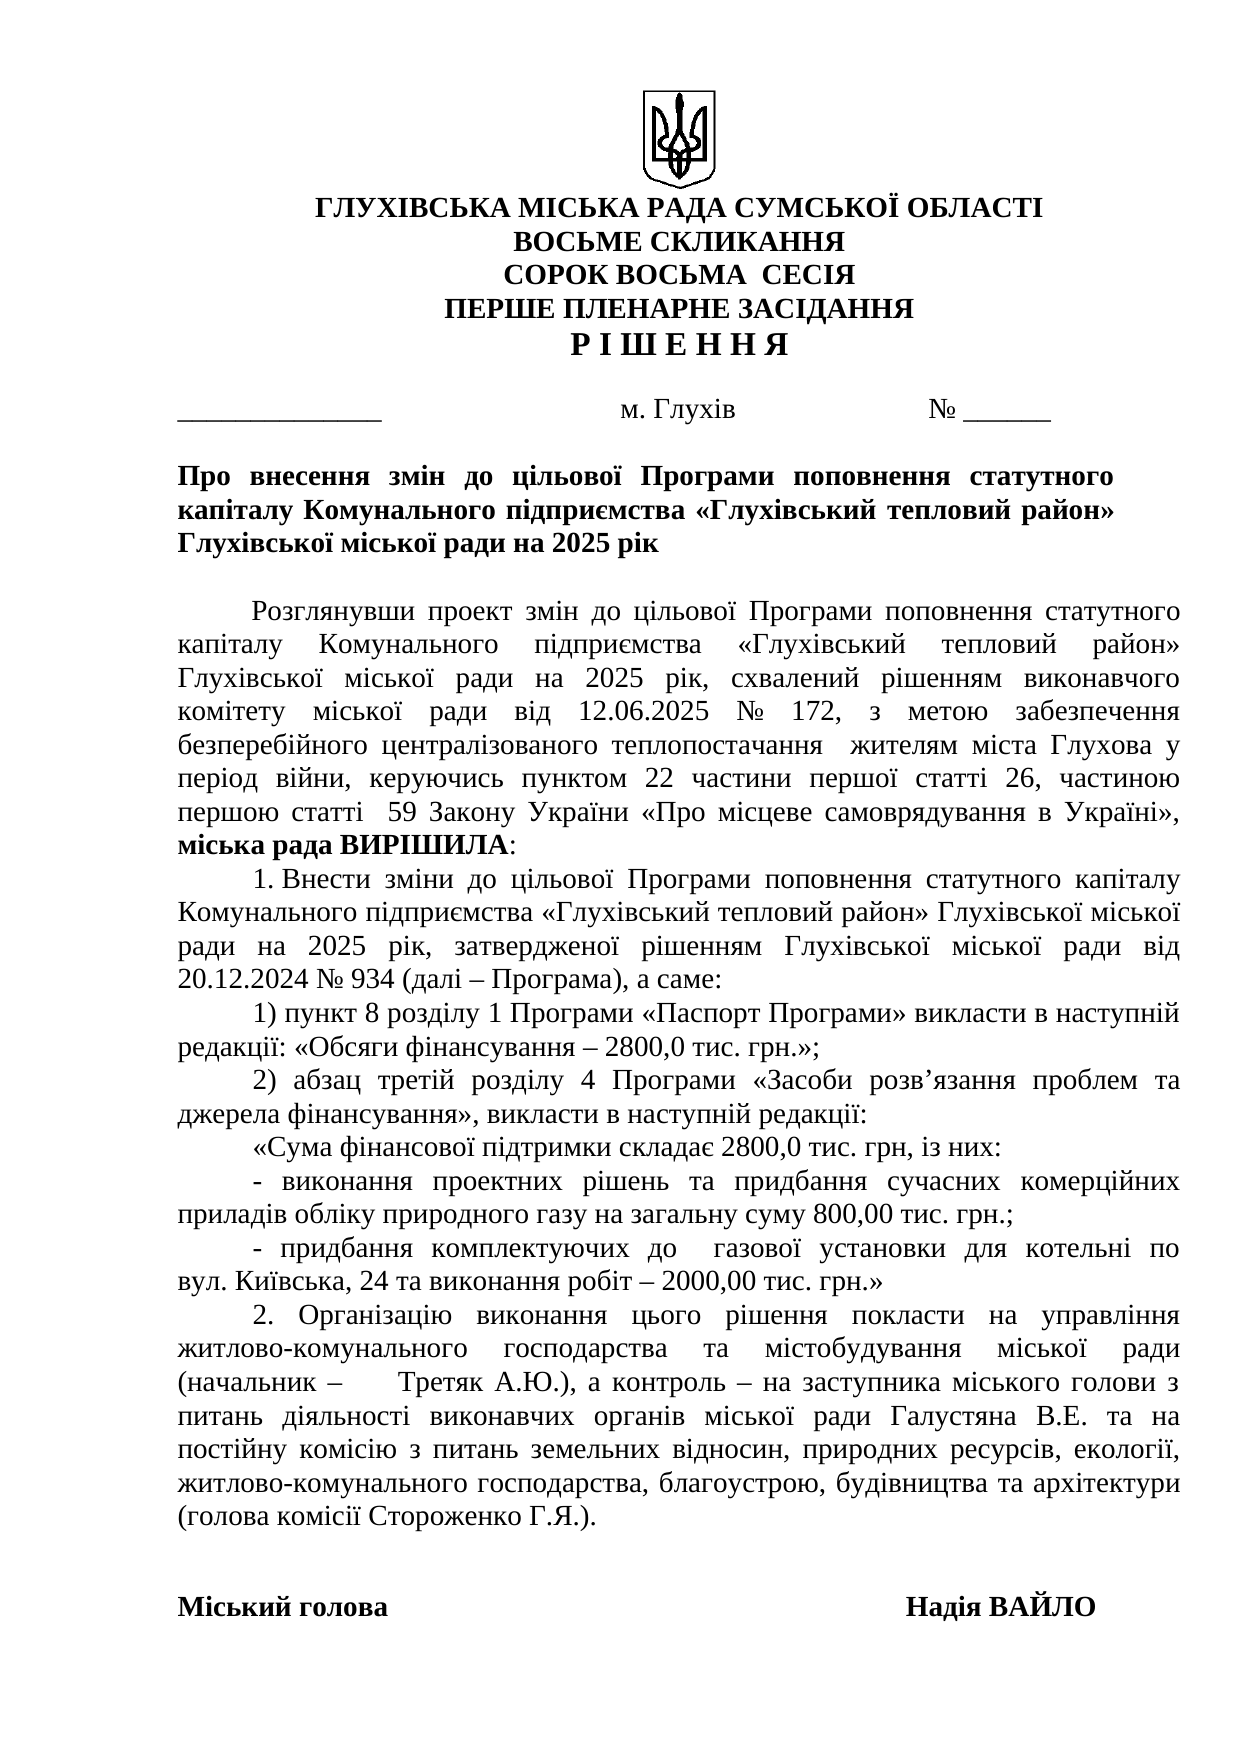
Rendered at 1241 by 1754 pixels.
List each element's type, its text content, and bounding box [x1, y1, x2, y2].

text - придбання комплектуючих до газової установки для котельні по вул. Київська, 24 та виконання робіт – 2000,00 тис. грн.» [177, 1230, 1181, 1297]
text Р І Ш Е Н Н Я [177, 324, 1181, 363]
text СОРОК ВОСЬМА СЕСІЯ [177, 257, 1181, 291]
picture [641, 88, 718, 191]
text Міський голова Надія ВАЙЛО [177, 1589, 1181, 1623]
text - виконання проектних рішень та придбання сучасних комерційних приладів обліку природного газу на загальну суму 800,00 тис. грн.; [177, 1163, 1181, 1230]
text ПЕРШЕ ПЛЕНАРНЕ ЗАСІДАННЯ [177, 291, 1181, 324]
text ______________ м. Глухів № ______ [177, 391, 1181, 425]
text 2) абзац третій розділу 4 Програми «Засоби розв’язання проблем та джерела фінансування», викласти в наступній редакції: [177, 1062, 1181, 1129]
text 2. Організацію виконання цього рішення покласти на управління житлово-комунального господарства та містобудування міської ради (начальник – Третяк А.Ю.), а контроль – на заступника міського голови з питань діяльності виконавчих органів міської ради Галустяна В.Е. та на постійну комісію з питань земельних відносин, природних ресурсів, екології, житлово-комунального господарства, благоустрою, будівництва та архітектури (голова комісії Стороженко Г.Я.). [177, 1297, 1181, 1532]
text ГЛУХІВСЬКА МІСЬКА РАДА СУМСЬКОЇ ОБЛАСТІ [177, 190, 1181, 224]
text «Сума фінансової підтримки складає 2800,0 тис. грн, із них: [177, 1129, 1181, 1163]
text Про внесення змін до цільової Програми поповнення статутного капіталу Комунального підприємства «Глухівський тепловий район» Глухівської міської ради на 2025 рік [177, 458, 1115, 559]
text ВОСЬМЕ СКЛИКАННЯ [177, 224, 1181, 257]
text Розглянувши проект змін до цільової Програми поповнення статутного капіталу Комунального підприємства «Глухівський тепловий район» Глухівської міської ради на 2025 рік, схвалений рішенням виконавчого комітету міської ради від 12.06.2025 № 172, з метою забезпечення безперебійного централізованого теплопостачання жителям міста Глухова у період війни, керуючись пунктом 22 частини першої статті 26, частиною першою статті 59 Закону України «Про місцеве самоврядування в Україні», міська рада ВИРІШИЛА: [177, 593, 1181, 861]
text 1) пункт 8 розділу 1 Програми «Паспорт Програми» викласти в наступній редакції: «Обсяги фінансування – 2800,0 тис. грн.»; [177, 995, 1181, 1062]
text 1. Внести зміни до цільової Програми поповнення статутного капіталу Комунального підприємства «Глухівський тепловий район» Глухівської міської ради на 2025 рік, затвердженої рішенням Глухівської міської ради від 20.12.2024 № 934 (далі – Програма), а саме: [177, 861, 1181, 995]
